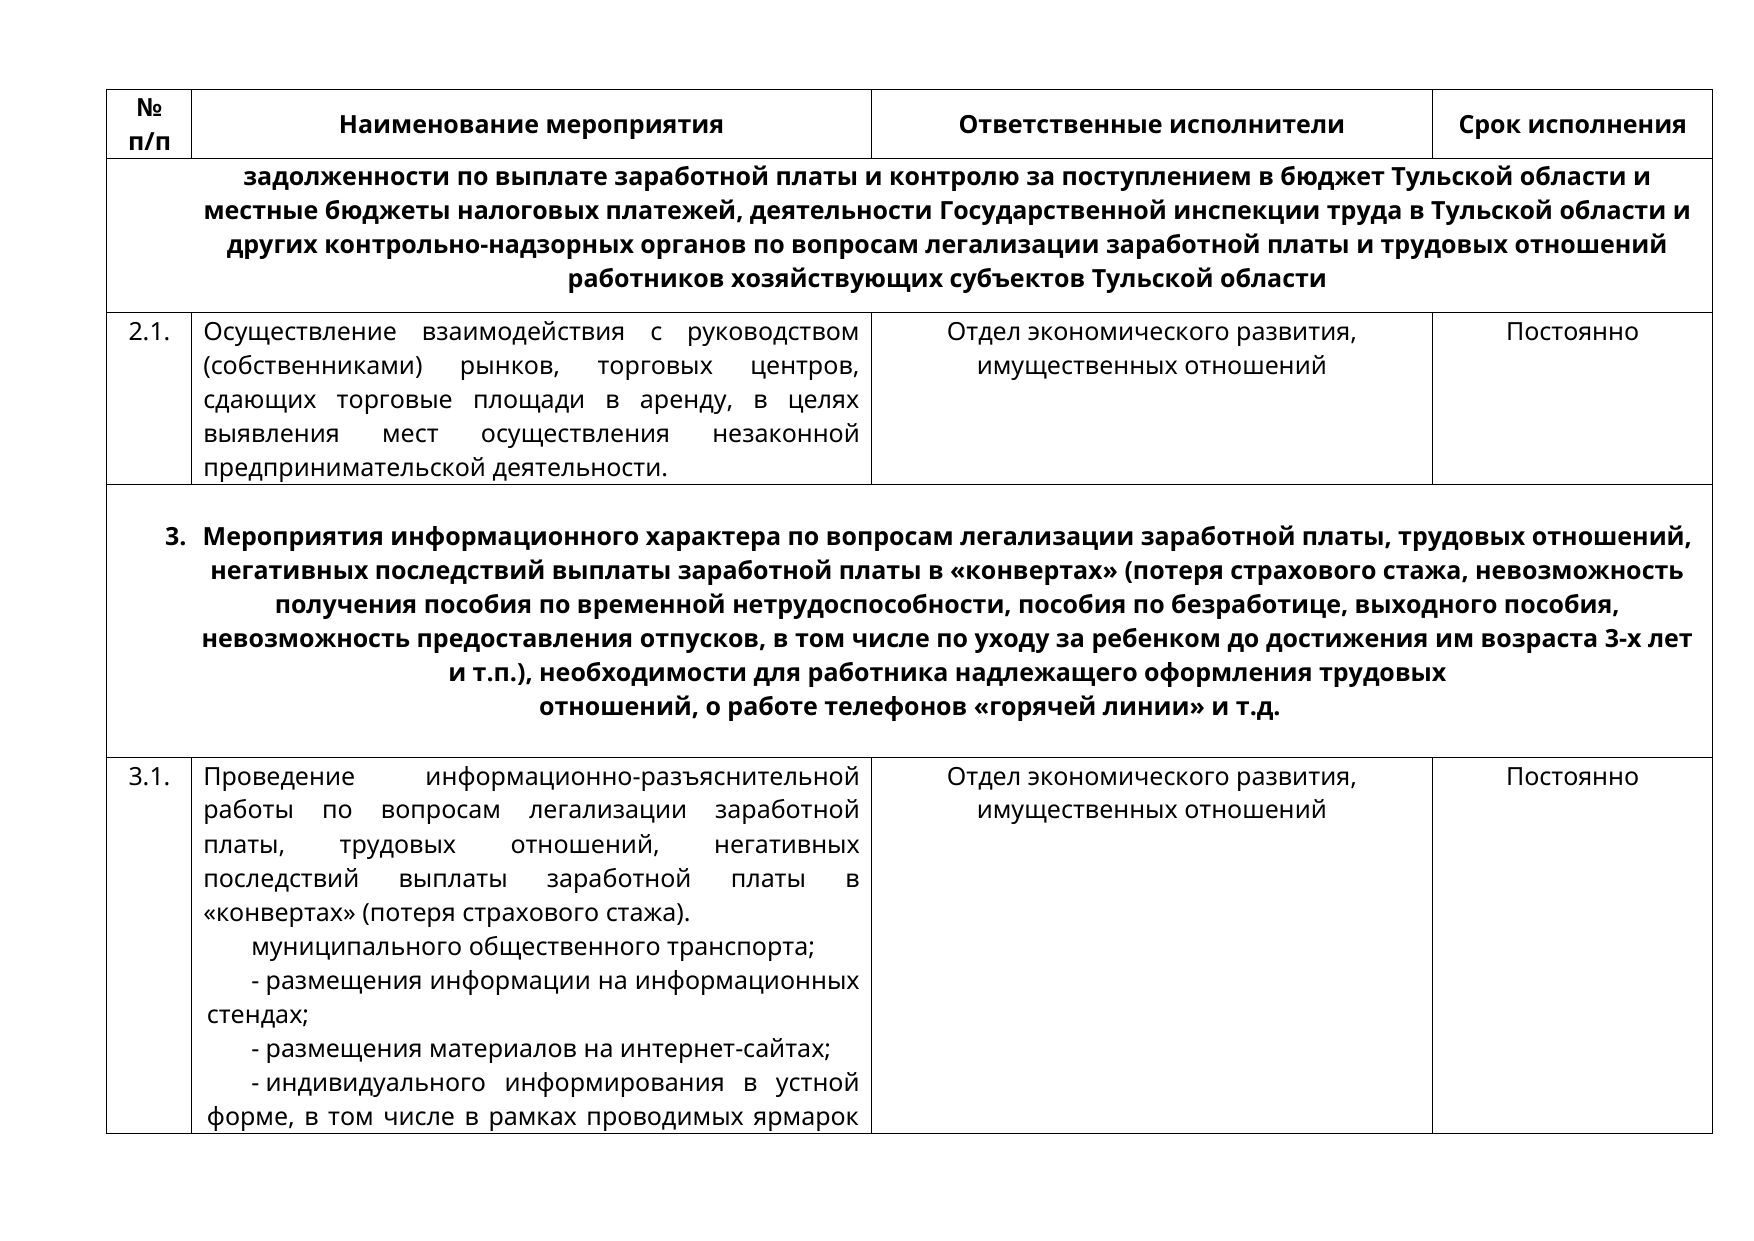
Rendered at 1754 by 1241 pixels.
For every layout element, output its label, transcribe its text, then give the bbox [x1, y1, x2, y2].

table_header Наименование мероприятия [192, 90, 871, 158]
table_header Срок исполнения [1433, 90, 1712, 158]
table_cell Осуществление взаимодействия с руководством (собственниками) рынков, торговых центров, сдающих торговые площади в аренду, в целях выявления мест осуществления незаконной предпринимательской деятельности. [192, 313, 871, 483]
table_cell Постоянно [1433, 313, 1712, 483]
table_cell 2.1. [107, 313, 191, 483]
table_header Ответственные исполнители [872, 90, 1432, 158]
table_header № п/п [107, 90, 191, 158]
table_cell 3.1. [107, 758, 191, 1133]
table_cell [192, 758, 871, 1133]
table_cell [872, 758, 1432, 1133]
table_cell Мероприятия информационного характера по вопросам легализации заработной платы, трудовых отношений, негативных последствий выплаты заработной платы в «конвертах» (потеря страхового стажа, невозможность получения пособия по временной нетрудоспособности, пособия по безработице, выходного пособия, невозможность предоставления отпусков, в том числе по уходу за ребенком до достижения им возраста 3-х лет и т.п.), необходимости для работника надлежащего оформления трудовых отношений, о работе телефонов «горячей линии» и т.д. [107, 485, 1712, 757]
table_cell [107, 159, 1712, 312]
table_cell Отдел экономического развития, имущественных отношений [872, 313, 1432, 483]
table_cell Постоянно [1433, 758, 1712, 1133]
